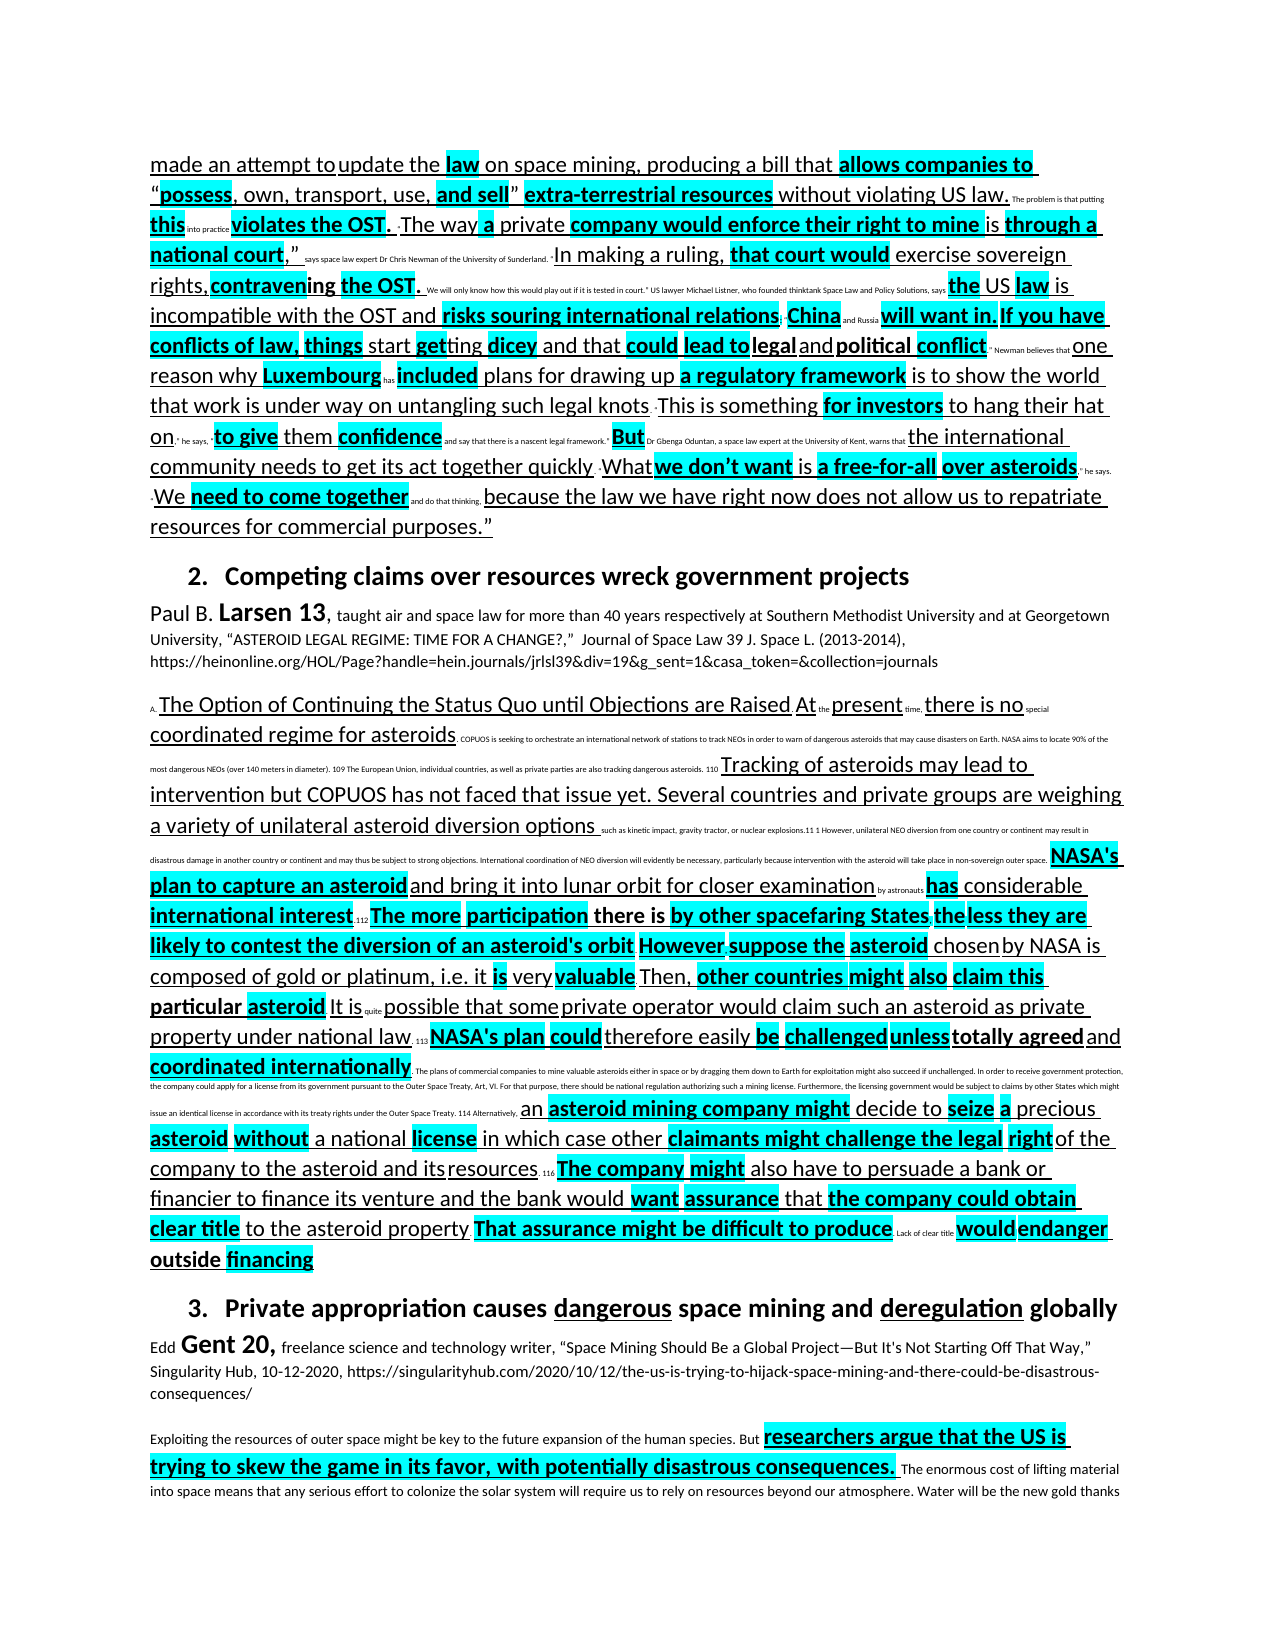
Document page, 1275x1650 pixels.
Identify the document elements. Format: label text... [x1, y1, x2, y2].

subtitle Competing claims over resources wreck government projects [187, 559, 1125, 592]
subtitle Private appropriation causes dangerous space mining and deregulation globally [187, 1292, 1125, 1324]
text Paul B. Larsen 13, taught air and space law for more than 40 years respectively at Southern Methodist University and at Georgetown University, “ASTEROID LEGAL REGIME: TIME FOR A CHANGE?,” Journal of Space Law 39 J. Space L. (2013-2014), https://heinonline.org/HOL/Page?handle=hein.journals/jrlsl39&div=19&g_sent=1&casa_token=&collection=journals [150, 595, 1125, 672]
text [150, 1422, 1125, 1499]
text A. The Option of Continuing the Status Quo until Objections are Raised. At the present time, there is no special coordinated regime for asteroids. COPUOS is seeking to orchestrate an international network of stations to track NEOs in order to warn of dangerous asteroids that may cause disasters on Earth. NASA aims to locate 90% of the most dangerous NEOs (over 140 meters in diameter). 109 The European Union, individual countries, as well as private parties are also tracking dangerous asteroids. 110 Tracking of asteroids may lead to intervention but COPUOS has not faced that issue yet. Several countries and private groups are weighing a variety of unilateral asteroid diversion options such as kinetic impact, gravity tractor, or nuclear explosions.11 1 However, unilateral NEO diversion from one country or continent may result in disastrous damage in another country or continent and may thus be subject to strong objections. International coordination of NEO diversion will evidently be necessary, particularly because intervention with the asteroid will take place in non-sovereign outer space. NASA's plan to capture an asteroid and bring it into lunar orbit for closer examination by astronauts has considerable international interest.112 The more participation there is by other spacefaring States, the less they are likely to contest the diversion of an asteroid's orbit. However, suppose the asteroid chosen by NASA is composed of gold or platinum, i.e. it is very valuable. Then, other countries might also claim this particular asteroid. It is quite possible that some private operator would claim such an asteroid as private property under national law. 113 NASA's plan could therefore easily be challenged unless totally agreed and coordinated internationally. The plans of commercial companies to mine valuable asteroids either in space or by dragging them down to Earth for exploitation might also succeed if unchallenged. In order to receive government protection, the company could apply for a license from its government pursuant to the Outer Space Treaty, Art, VI. For that purpose, there should be national regulation authorizing such a mining license. Furthermore, the licensing government would be subject to claims by other States which might issue an identical license in accordance with its treaty rights under the Outer Space Treaty. 114 Alternatively, an asteroid mining company might decide to seize a precious asteroid without a national license in which case other claimants might challenge the legal right of the company to the asteroid and its resources. 116 The company might also have to persuade a bank or financier to finance its venture and the bank would want assurance that the company could obtain clear title to the asteroid property. That assurance might be difficult to produce. Lack of clear title would endanger outside financing [150, 690, 1125, 1273]
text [150, 150, 1125, 541]
text Edd Gent 20, freelance science and technology writer, “Space Mining Should Be a Global Project—But It's Not Starting Off That Way,” Singularity Hub, 10-12-2020, https://singularityhub.com/2020/10/12/the-us-is-trying-to-hijack-space-mining-and-there-could-be-disastrous-consequences/ [150, 1327, 1125, 1404]
